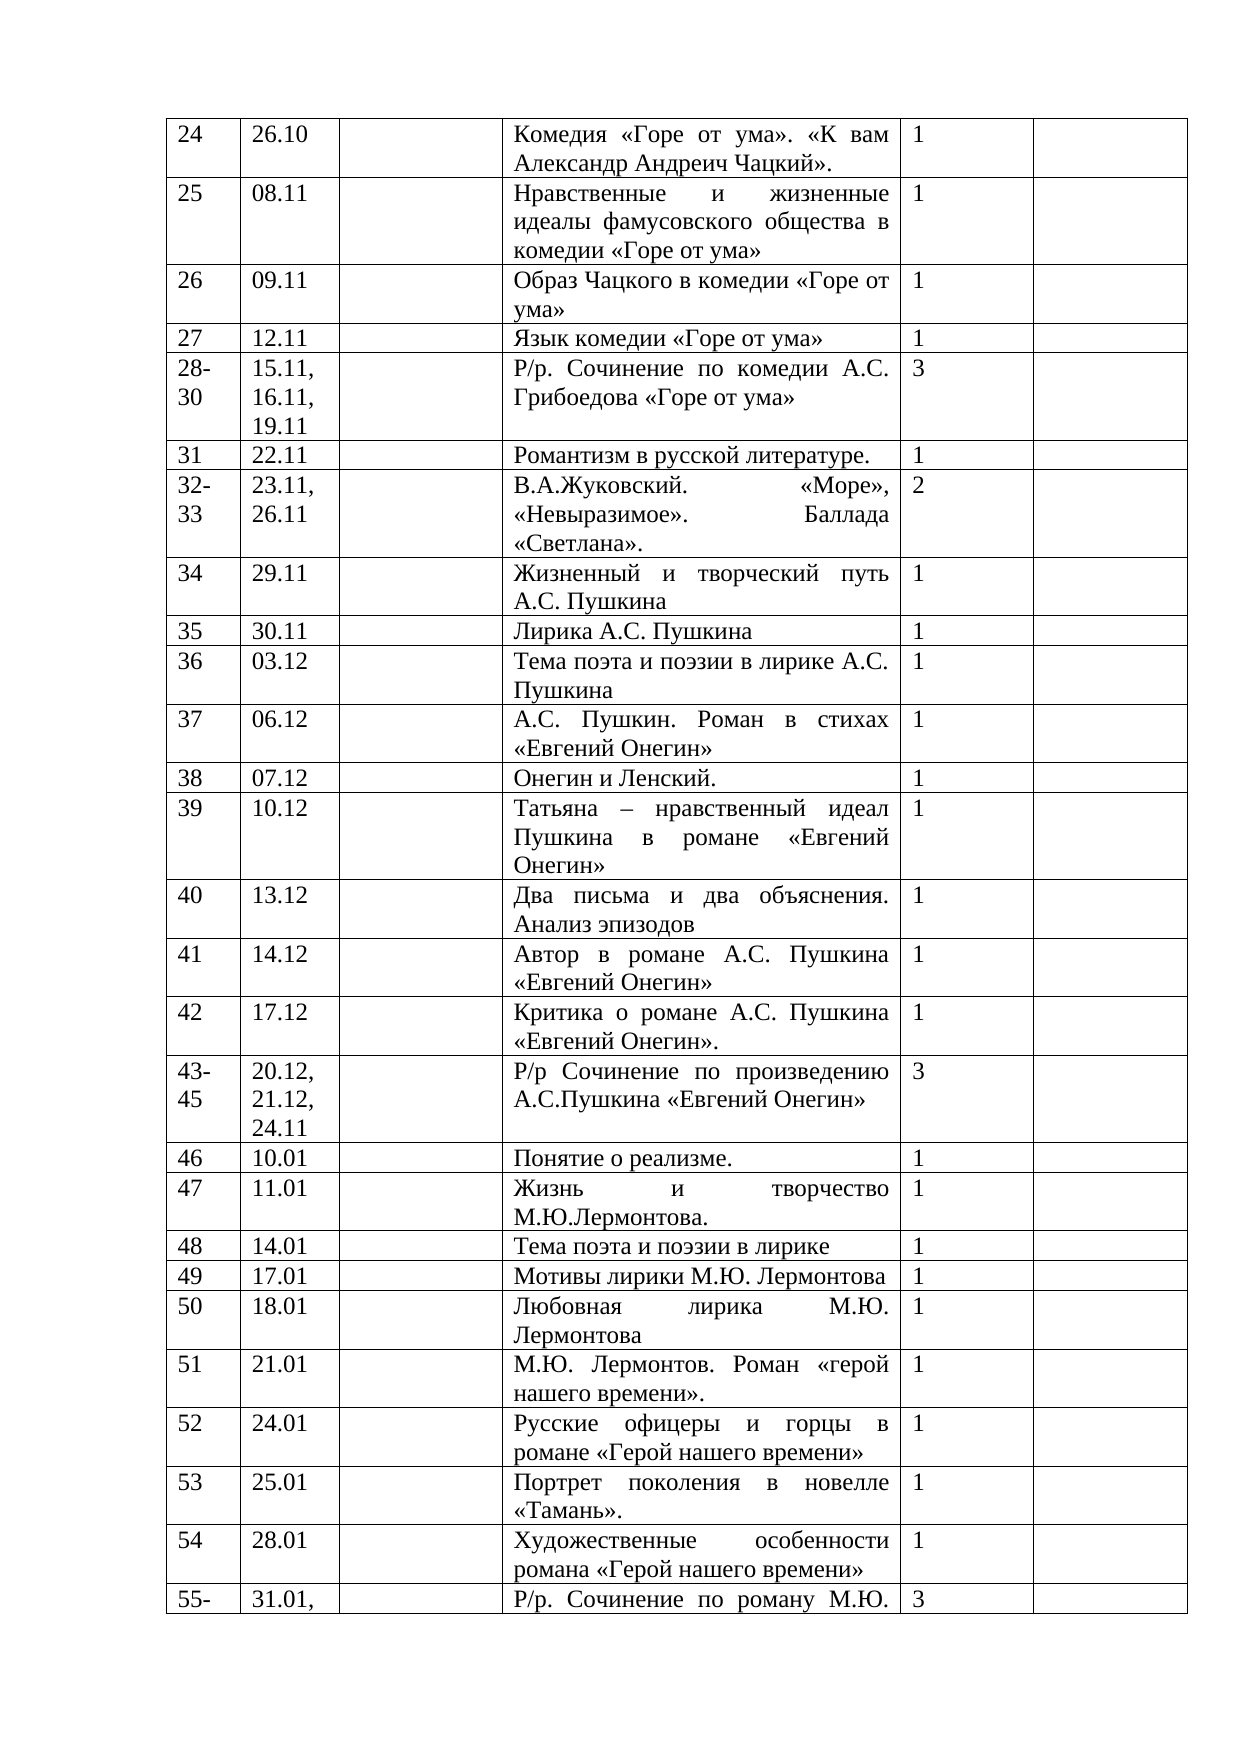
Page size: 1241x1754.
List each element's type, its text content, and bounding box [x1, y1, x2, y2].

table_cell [503, 1584, 900, 1612]
table_cell 52 [167, 1408, 240, 1466]
table_cell Татьяна – нравственный идеал Пушкина в романе «Евгений Онегин» [503, 793, 900, 879]
table_cell 15.11, 16.11, 19.11 [241, 353, 339, 439]
table_cell [1034, 1467, 1187, 1524]
table_cell 26 [167, 265, 240, 322]
table_cell 50 [167, 1291, 240, 1348]
table_cell Р/р Сочинение по произведению А.С.Пушкина «Евгений Онегин» [503, 1056, 900, 1142]
table_cell Язык комедии «Горе от ума» [503, 324, 900, 352]
table_cell 1 [901, 178, 1033, 264]
table_cell 14.12 [241, 939, 339, 996]
table_cell 13.12 [241, 880, 339, 938]
table_cell 47 [167, 1173, 240, 1230]
table_cell [1034, 1173, 1187, 1230]
table_cell [340, 1408, 502, 1466]
table_cell 43-45 [167, 1056, 240, 1142]
table_cell 3 [901, 1584, 1033, 1612]
table_cell Любовная лирика М.Ю. Лермонтова [503, 1291, 900, 1348]
table_cell [1034, 1231, 1187, 1260]
table_cell Два письма и два объяснения. Анализ эпизодов [503, 880, 900, 938]
table_cell 32-33 [167, 470, 240, 557]
table_cell [340, 1584, 502, 1612]
table_cell Мотивы лирики М.Ю. Лермонтова [503, 1261, 900, 1290]
table_cell 07.12 [241, 763, 339, 792]
table_cell Жизнь и творчество М.Ю.Лермонтова. [503, 1173, 900, 1230]
table_cell [1034, 1350, 1187, 1407]
table_cell 03.12 [241, 646, 339, 703]
table_cell 38 [167, 763, 240, 792]
table_cell [340, 1056, 502, 1142]
table_cell Онегин и Ленский. [503, 763, 900, 792]
table_cell [340, 646, 502, 703]
table_cell [340, 1525, 502, 1583]
table_cell 1 [901, 880, 1033, 938]
table_cell 20.12, 21.12, 24.11 [241, 1056, 339, 1142]
table_cell [1034, 558, 1187, 615]
table_cell 34 [167, 558, 240, 615]
table_cell [1034, 441, 1187, 469]
table_cell 2 [901, 470, 1033, 557]
table_cell [1034, 793, 1187, 879]
table_cell [340, 705, 502, 762]
table_cell 55-57 [167, 1584, 240, 1612]
table_cell 10.12 [241, 793, 339, 879]
table_cell Тема поэта и поэзии в лирике А.С. Пушкина [503, 646, 900, 703]
table_cell [1034, 616, 1187, 645]
table_cell [1034, 1291, 1187, 1348]
table_cell Понятие о реализме. [503, 1143, 900, 1172]
table_cell Тема поэта и поэзии в лирике [503, 1231, 900, 1260]
table_cell Р/р. Сочинение по комедии А.С. Грибоедова «Горе от ума» [503, 353, 900, 439]
table_cell 1 [901, 1467, 1033, 1524]
table_cell [340, 880, 502, 938]
table_cell [1034, 1408, 1187, 1466]
table_cell 12.11 [241, 324, 339, 352]
table_cell 28-30 [167, 353, 240, 439]
table_cell 1 [901, 1143, 1033, 1172]
table_cell 1 [901, 1231, 1033, 1260]
table_cell А.С. Пушкин. Роман в стихах «Евгений Онегин» [503, 705, 900, 762]
table_cell Автор в романе А.С. Пушкина «Евгений Онегин» [503, 939, 900, 996]
table_cell 48 [167, 1231, 240, 1260]
table_cell 35 [167, 616, 240, 645]
table_cell 24.01 [241, 1408, 339, 1466]
table_cell 36 [167, 646, 240, 703]
table_cell [340, 763, 502, 792]
table_cell Критика о романе А.С. Пушкина «Евгений Онегин». [503, 997, 900, 1055]
table_cell 10.01 [241, 1143, 339, 1172]
table_cell [1034, 1584, 1187, 1612]
table_cell [340, 353, 502, 439]
table_cell 41 [167, 939, 240, 996]
table_cell [1034, 119, 1187, 177]
table_cell 31.01, 01.02, 04.02 [241, 1584, 339, 1612]
table_cell [340, 1291, 502, 1348]
table_cell 1 [901, 441, 1033, 469]
table_cell [1034, 1143, 1187, 1172]
table_cell [1034, 646, 1187, 703]
table_cell [1034, 353, 1187, 439]
table_cell [340, 1350, 502, 1407]
table_cell 30.11 [241, 616, 339, 645]
table_cell [340, 558, 502, 615]
table_cell 09.11 [241, 265, 339, 322]
table_cell 1 [901, 616, 1033, 645]
table_cell [340, 1143, 502, 1172]
table_cell 08.11 [241, 178, 339, 264]
table_cell Романтизм в русской литературе. [503, 441, 900, 469]
table_cell [340, 1261, 502, 1290]
table_cell 3 [901, 1056, 1033, 1142]
table_cell 27 [167, 324, 240, 352]
table_cell 49 [167, 1261, 240, 1290]
table_cell [1034, 880, 1187, 938]
table_cell 1 [901, 558, 1033, 615]
table_cell Русские офицеры и горцы в романе «Герой нашего времени» [503, 1408, 900, 1466]
table_cell 40 [167, 880, 240, 938]
table_cell 18.01 [241, 1291, 339, 1348]
table_cell [340, 178, 502, 264]
table_cell 1 [901, 1173, 1033, 1230]
table_cell 28.01 [241, 1525, 339, 1583]
table_cell М.Ю. Лермонтов. Роман «герой нашего времени». [503, 1350, 900, 1407]
table_cell [340, 119, 502, 177]
table_cell [1034, 470, 1187, 557]
table_cell 1 [901, 1350, 1033, 1407]
table_cell 39 [167, 793, 240, 879]
table_cell 1 [901, 1261, 1033, 1290]
table_cell 53 [167, 1467, 240, 1524]
table_cell 1 [901, 1408, 1033, 1466]
table_cell [1034, 763, 1187, 792]
table_cell Художественные особенности романа «Герой нашего времени» [503, 1525, 900, 1583]
table_cell [340, 470, 502, 557]
table_cell В.А.Жуковский. «Море», «Невыразимое». Баллада «Светлана». [503, 470, 900, 557]
table_cell [1034, 265, 1187, 322]
table_cell 25 [167, 178, 240, 264]
table_cell 1 [901, 763, 1033, 792]
table_cell 25.01 [241, 1467, 339, 1524]
table_cell 29.11 [241, 558, 339, 615]
table_cell 54 [167, 1525, 240, 1583]
table_cell 1 [901, 1525, 1033, 1583]
table_cell [340, 793, 502, 879]
table_cell [340, 265, 502, 322]
table_cell 37 [167, 705, 240, 762]
table_cell 42 [167, 997, 240, 1055]
table_cell [1034, 705, 1187, 762]
table_cell 1 [901, 705, 1033, 762]
table_cell [340, 441, 502, 469]
table_cell 24 [167, 119, 240, 177]
table_cell [1034, 997, 1187, 1055]
table_cell [1034, 939, 1187, 996]
table_cell 1 [901, 997, 1033, 1055]
table_cell Образ Чацкого в комедии «Горе от ума» [503, 265, 900, 322]
table_cell 51 [167, 1350, 240, 1407]
table_cell [340, 1173, 502, 1230]
table_cell [1034, 1056, 1187, 1142]
table_cell [340, 324, 502, 352]
table_cell 26.10 [241, 119, 339, 177]
table_cell 1 [901, 1291, 1033, 1348]
table_cell 1 [901, 265, 1033, 322]
table_cell Портрет поколения в новелле «Тамань». [503, 1467, 900, 1524]
table_cell [1034, 178, 1187, 264]
table_cell [1034, 1525, 1187, 1583]
table_cell 22.11 [241, 441, 339, 469]
table_cell 23.11, 26.11 [241, 470, 339, 557]
table_cell [1034, 324, 1187, 352]
table_cell [340, 997, 502, 1055]
table_cell Жизненный и творческий путь А.С. Пушкина [503, 558, 900, 615]
table_cell 31 [167, 441, 240, 469]
table_cell 46 [167, 1143, 240, 1172]
table_cell 06.12 [241, 705, 339, 762]
table_cell [340, 1467, 502, 1524]
table_cell 1 [901, 793, 1033, 879]
table_cell Лирика А.С. Пушкина [503, 616, 900, 645]
table_cell [1034, 1261, 1187, 1290]
table_cell 21.01 [241, 1350, 339, 1407]
table_cell Нравственные и жизненные идеалы фамусовского общества в комедии «Горе от ума» [503, 178, 900, 264]
table_cell [340, 939, 502, 996]
table_cell [340, 1231, 502, 1260]
table_cell 14.01 [241, 1231, 339, 1260]
table_cell 1 [901, 939, 1033, 996]
table_cell Комедия «Горе от ума». «К вам Александр Андреич Чацкий». [503, 119, 900, 177]
table_cell 1 [901, 324, 1033, 352]
table_cell 11.01 [241, 1173, 339, 1230]
table_cell [340, 616, 502, 645]
table_cell 17.01 [241, 1261, 339, 1290]
table_cell 3 [901, 353, 1033, 439]
table_cell 1 [901, 646, 1033, 703]
table_cell 1 [901, 119, 1033, 177]
table_cell 17.12 [241, 997, 339, 1055]
